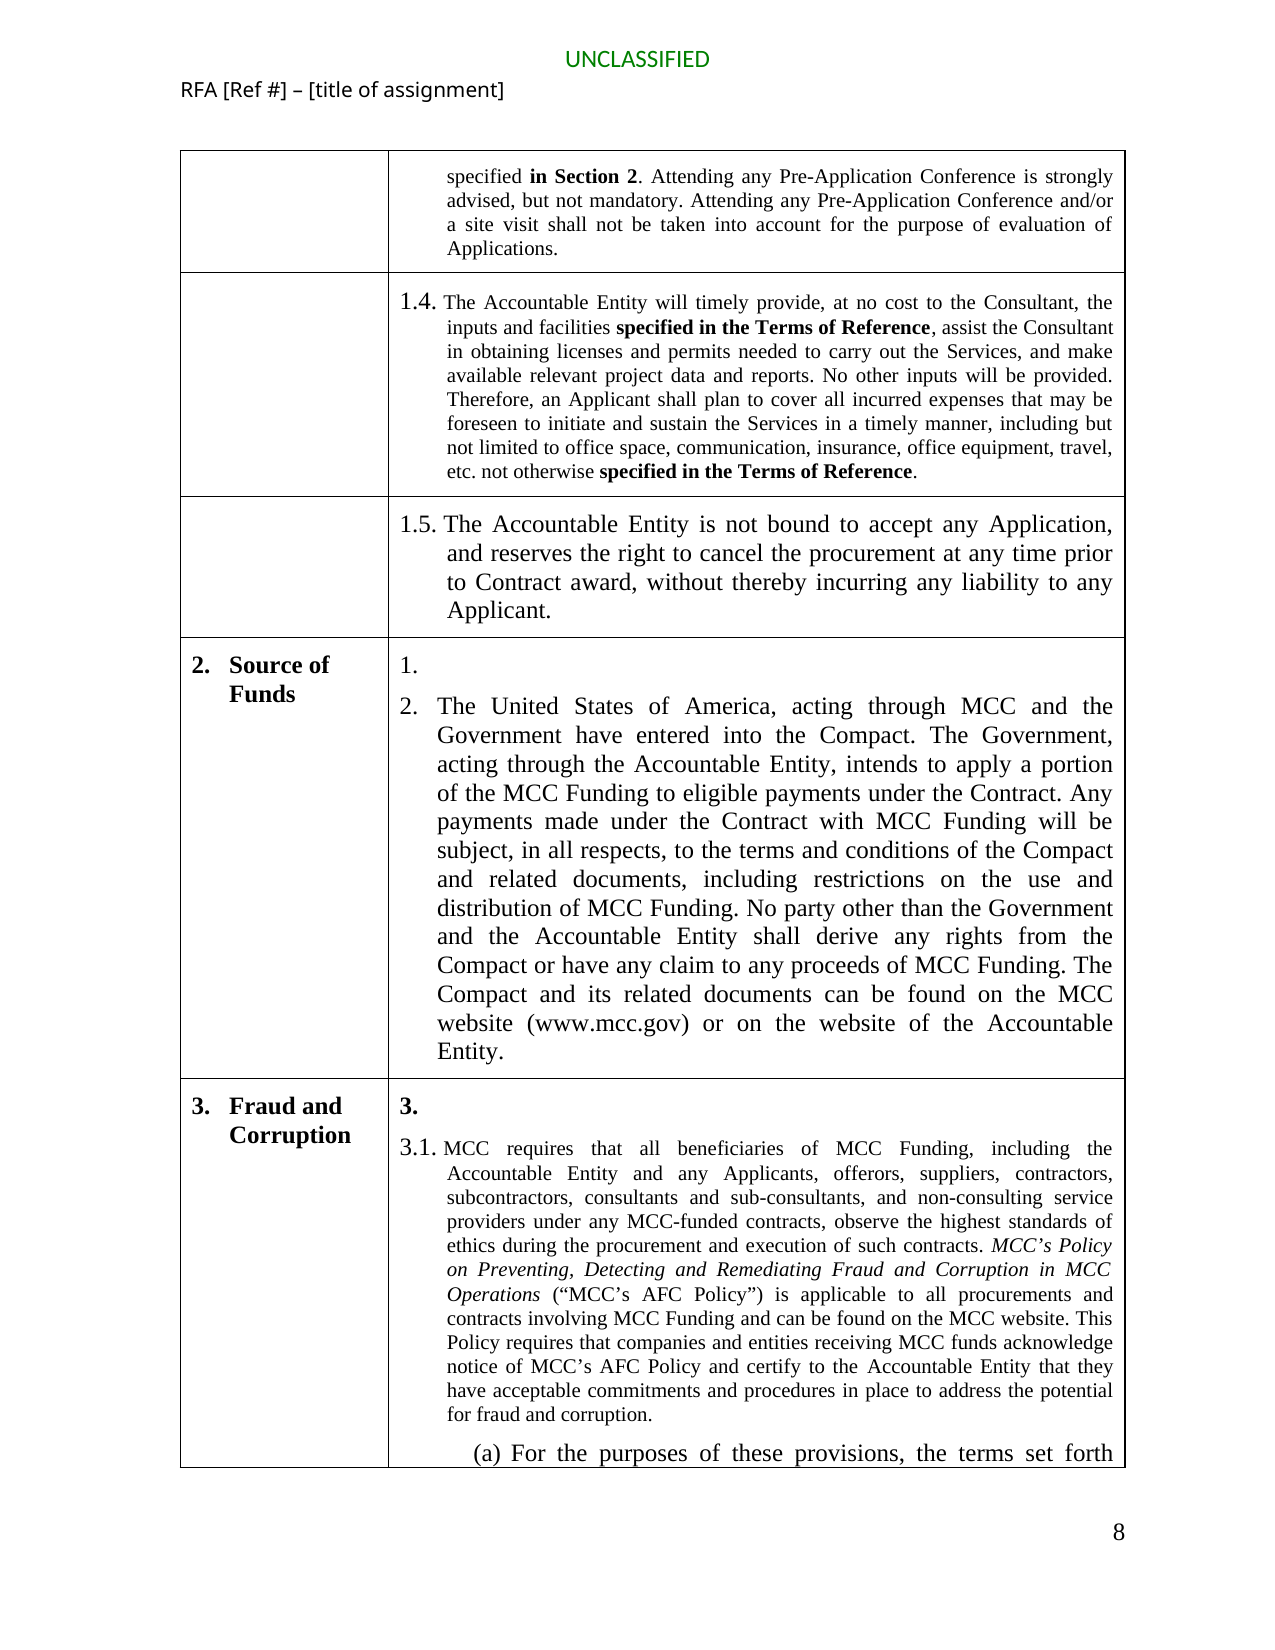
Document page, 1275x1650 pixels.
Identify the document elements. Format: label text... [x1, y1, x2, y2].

table_cell The Accountable Entity will timely provide, at no cost to the Consultant, the inputs and facilities specified in the Terms of Reference, assist the Consultant in obtaining licenses and permits needed to carry out the Services, and make available relevant project data and reports. No other inputs will be provided. Therefore, an Applicant shall plan to cover all incurred expenses that may be foreseen to initiate and sustain the Services in a timely manner, including but not limited to office space, communication, insurance, office equipment, travel, etc. not otherwise specified in the Terms of Reference. [389, 273, 1124, 496]
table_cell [389, 151, 1124, 272]
table_cell The Accountable Entity is not bound to accept any Application, and reserves the right to cancel the procurement at any time prior to Contract award, without thereby incurring any liability to any Applicant. [389, 497, 1124, 637]
table_cell [181, 151, 388, 272]
table_cell [181, 497, 388, 637]
table_cell [181, 273, 388, 496]
table_cell The United States of America, acting through MCC and the Government have entered into the Compact. The Government, acting through the Accountable Entity, intends to apply a portion of the MCC Funding to eligible payments under the Contract. Any payments made under the Contract with MCC Funding will be subject, in all respects, to the terms and conditions of the Compact and related documents, including restrictions on the use and distribution of MCC Funding. No party other than the Government and the Accountable Entity shall derive any rights from the Compact or have any claim to any proceeds of MCC Funding. The Compact and its related documents can be found on the MCC website (www.mcc.gov) or on the website of the Accountable Entity. [389, 638, 1124, 1078]
table_cell Source of Funds [181, 638, 388, 1078]
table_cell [181, 1079, 388, 1467]
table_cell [389, 1079, 1124, 1467]
